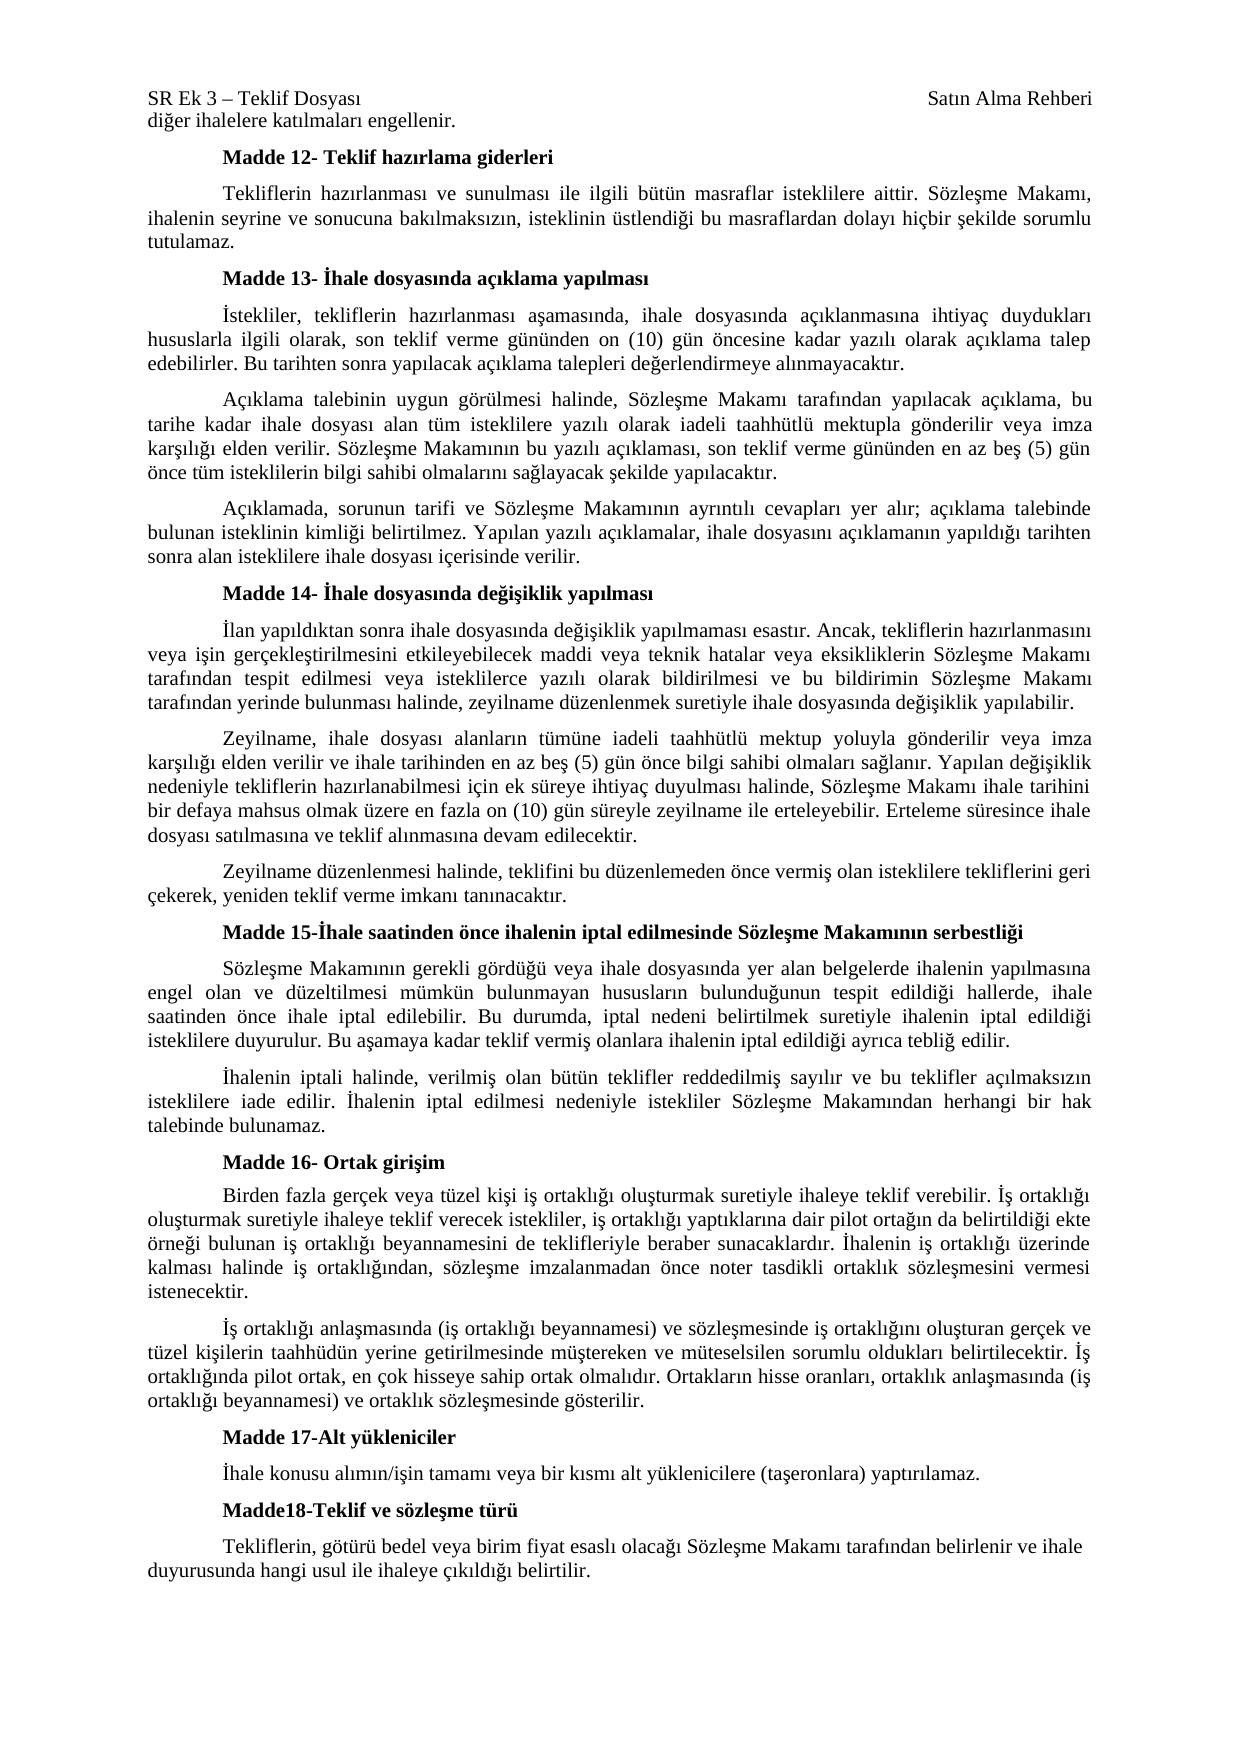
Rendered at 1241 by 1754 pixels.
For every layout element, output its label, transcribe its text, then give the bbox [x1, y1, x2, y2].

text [147, 108, 1092, 132]
text İlan yapıldıktan sonra ihale dosyasında değişiklik yapılmaması esastır. Ancak, tekliflerin hazırlanmasını veya işin gerçekleştirilmesini etkileyebilecek maddi veya teknik hatalar veya eksikliklerin Sözleşme Makamı tarafından tespit edilmesi veya isteklilerce yazılı olarak bildirilmesi ve bu bildirimin Sözleşme Makamı tarafından yerinde bulunması halinde, zeyilname düzenlenmek suretiyle ihale dosyasında değişiklik yapılabilir. [147, 617, 1092, 714]
subtitle Madde 17-Alt yükleniciler [222, 1424, 1223, 1449]
text Tekliflerin hazırlanması ve sunulması ile ilgili bütün masraflar isteklilere aittir. Sözleşme Makamı, ihalenin seyrine ve sonucuna bakılmaksızın, isteklinin üstlendiği bu masraflardan dolayı hiçbir şekilde sorumlu tutulamaz. [147, 181, 1093, 253]
subtitle Madde 13- İhale dosyasında açıklama yapılması [222, 266, 1223, 290]
subtitle Madde 14- İhale dosyasında değişiklik yapılması [222, 581, 1223, 605]
subtitle Madde 15-İhale saatinden önce ihalenin iptal edilmesinde Sözleşme Makamının serbestliği [222, 920, 1223, 944]
subtitle Madde 16- Ortak girişim [222, 1149, 1223, 1174]
text Zeyilname, ihale dosyası alanların tümüne iadeli taahhütlü mektup yoluyla gönderilir veya imza karşılığı elden verilir ve ihale tarihinden en az beş (5) gün önce bilgi sahibi olmaları sağlanır. Yapılan değişiklik nedeniyle tekliflerin hazırlanabilmesi için ek süreye ihtiyaç duyulması halinde, Sözleşme Makamı ihale tarihini bir defaya mahsus olmak üzere en fazla on (10) gün süreyle zeyilname ile erteleyebilir. Erteleme süresince ihale dosyası satılmasına ve teklif alınmasına devam edilecektir. [147, 726, 1092, 847]
text İhalenin iptali halinde, verilmiş olan bütün teklifler reddedilmiş sayılır ve bu teklifler açılmaksızın isteklilere iade edilir. İhalenin iptal edilmesi nedeniyle istekliler Sözleşme Makamından herhangi bir hak talebinde bulunamaz. [147, 1065, 1092, 1137]
text Birden fazla gerçek veya tüzel kişi iş ortaklığı oluşturmak suretiyle ihaleye teklif verebilir. İş ortaklığı oluşturmak suretiyle ihaleye teklif verecek istekliler, iş ortaklığı yaptıklarına dair pilot ortağın da belirtildiği ekte örneği bulunan iş ortaklığı beyannamesini de teklifleriyle beraber sunacaklardır. İhalenin iş ortaklığı üzerinde kalması halinde iş ortaklığından, sözleşme imzalanmadan önce noter tasdikli ortaklık sözleşmesini vermesi istenecektir. [147, 1183, 1092, 1303]
subtitle Madde18-Teklif ve sözleşme türü [222, 1498, 1223, 1522]
text Sözleşme Makamının gerekli gördüğü veya ihale dosyasında yer alan belgelerde ihalenin yapılmasına engel olan ve düzeltilmesi mümkün bulunmayan hususların bulunduğunun tespit edildiği hallerde, ihale saatinden önce ihale iptal edilebilir. Bu durumda, iptal nedeni belirtilmek suretiyle ihalenin iptal edildiği isteklilere duyurulur. Bu aşamaya kadar teklif vermiş olanlara ihalenin iptal edildiği ayrıca tebliğ edilir. [147, 956, 1092, 1052]
text Açıklamada, sorunun tarifi ve Sözleşme Makamının ayrıntılı cevapları yer alır; açıklama talebinde bulunan isteklinin kimliği belirtilmez. Yapılan yazılı açıklamalar, ihale dosyasını açıklamanın yapıldığı tarihten sonra alan isteklilere ihale dosyası içerisinde verilir. [147, 496, 1092, 568]
text İstekliler, tekliflerin hazırlanması aşamasında, ihale dosyasında açıklanmasına ihtiyaç duydukları hususlarla ilgili olarak, son teklif verme gününden on (10) gün öncesine kadar yazılı olarak açıklama talep edebilirler. Bu tarihten sonra yapılacak açıklama talepleri değerlendirmeye alınmayacaktır. [147, 303, 1092, 375]
text İş ortaklığı anlaşmasında (iş ortaklığı beyannamesi) ve sözleşmesinde iş ortaklığını oluşturan gerçek ve tüzel kişilerin taahhüdün yerine getirilmesinde müştereken ve müteselsilen sorumlu oldukları belirtilecektir. İş ortaklığında pilot ortak, en çok hisseye sahip ortak olmalıdır. Ortakların hisse oranları, ortaklık anlaşmasında (iş ortaklığı beyannamesi) ve ortaklık sözleşmesinde gösterilir. [147, 1316, 1092, 1412]
text Açıklama talebinin uygun görülmesi halinde, Sözleşme Makamı tarafından yapılacak açıklama, bu tarihe kadar ihale dosyası alan tüm isteklilere yazılı olarak iadeli taahhütlü mektupla gönderilir veya imza karşılığı elden verilir. Sözleşme Makamının bu yazılı açıklaması, son teklif verme gününden en az beş (5) gün önce tüm isteklilerin bilgi sahibi olmalarını sağlayacak şekilde yapılacaktır. [147, 387, 1093, 484]
text İhale konusu alımın/işin tamamı veya bir kısmı alt yüklenicilere (taşeronlara) yaptırılamaz. [222, 1461, 1223, 1485]
text Zeyilname düzenlenmesi halinde, teklifini bu düzenlemeden önce vermiş olan isteklilere tekliflerini geri çekerek, yeniden teklif verme imkanı tanınacaktır. [147, 859, 1092, 907]
text Tekliflerin, götürü bedel veya birim fiyat esaslı olacağı Sözleşme Makamı tarafından belirlenir ve ihale duyurusunda hangi usul ile ihaleye çıkıldığı belirtilir. [147, 1534, 1101, 1582]
subtitle Madde 12- Teklif hazırlama giderleri [222, 145, 1223, 169]
